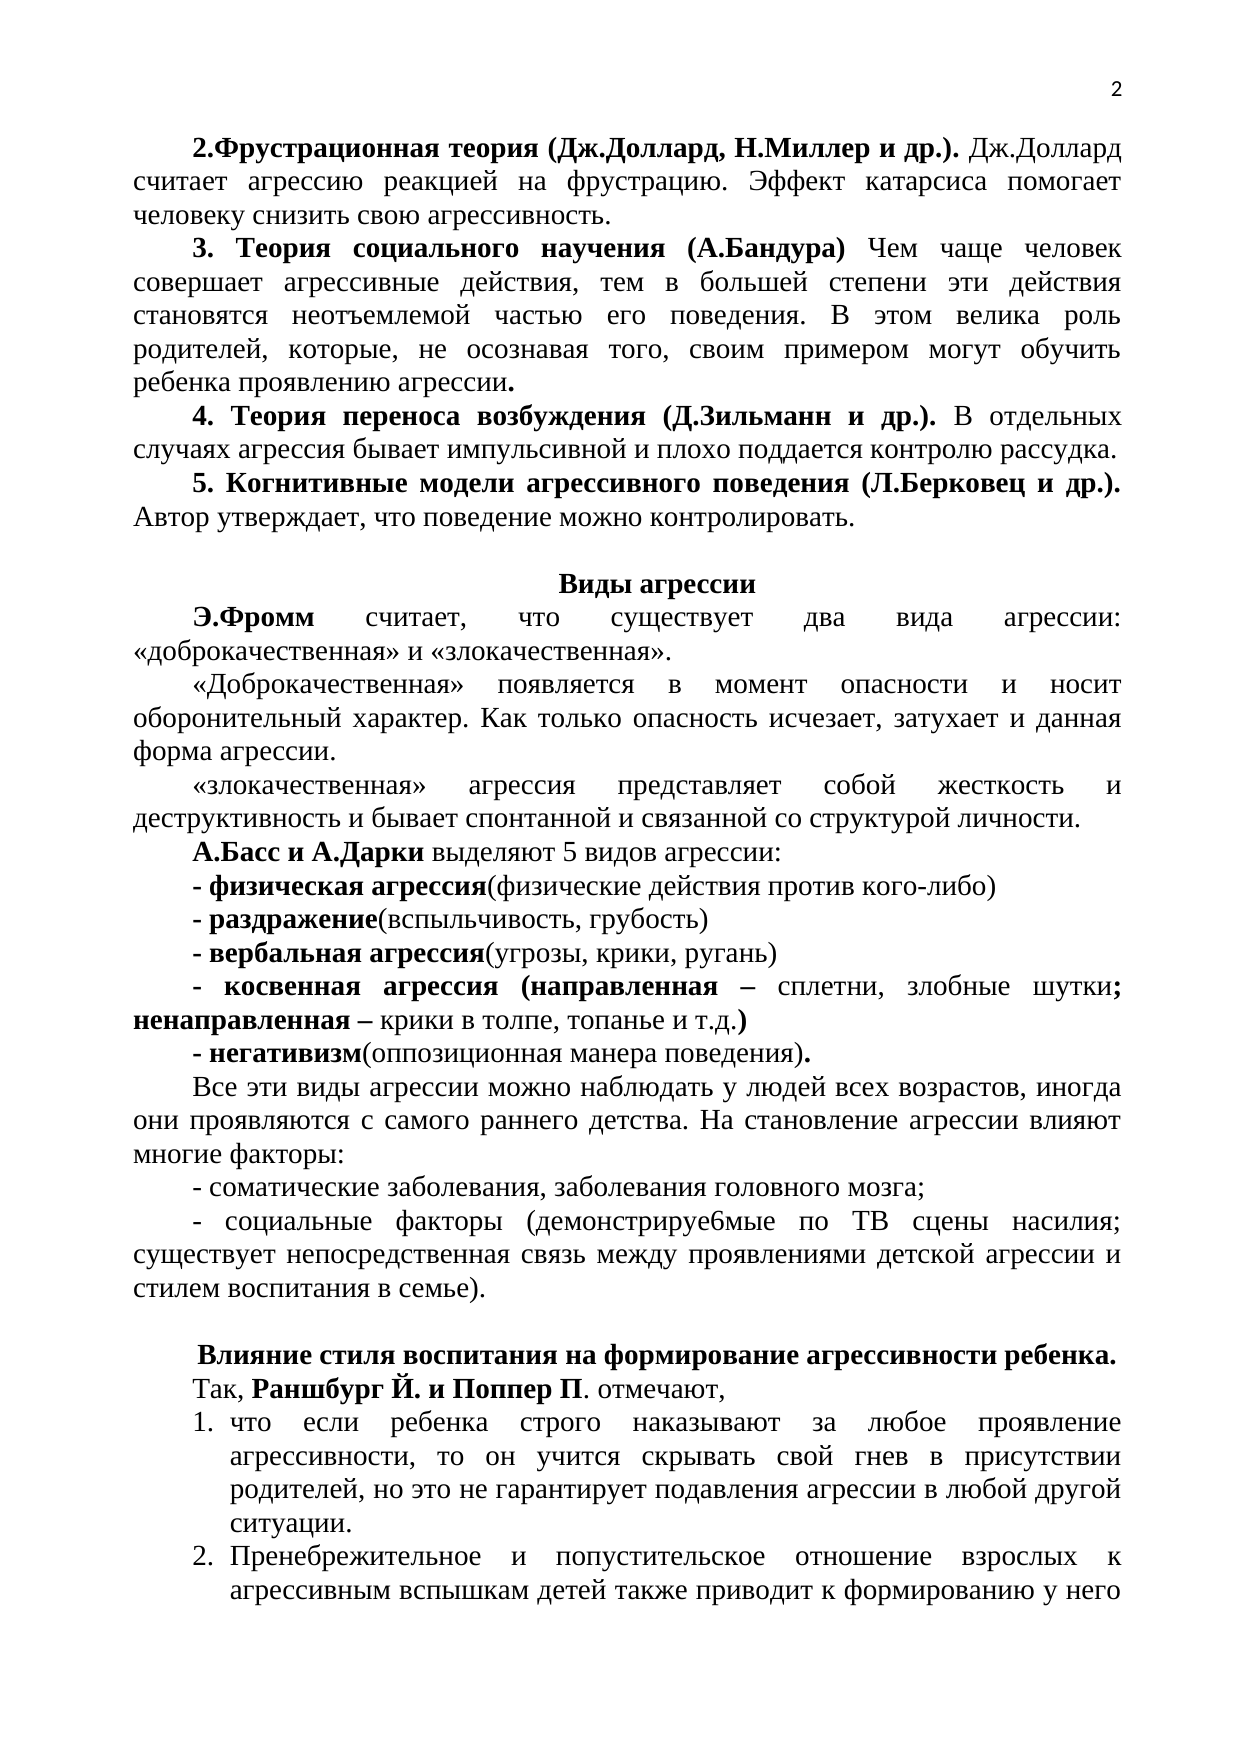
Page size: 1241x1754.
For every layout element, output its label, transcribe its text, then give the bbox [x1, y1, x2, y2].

text 2.Фрустрационная теория (Дж.Доллард, Н.Миллер и др.). Дж.Доллард считает агрессию реакцией на фрустрацию. Эффект катарсиса помогает человеку снизить свою агрессивность. [133, 130, 1122, 230]
text «Доброкачественная» появляется в момент опасности и носит оборонительный характер. Как только опасность исчезает, затухает и данная форма агрессии. [133, 666, 1122, 767]
text - косвенная агрессия (направленная – сплетни, злобные шутки; ненаправленная – крики в толпе, топанье и т.д.) [133, 968, 1122, 1035]
text - соматические заболевания, заболевания головного мозга; [133, 1169, 1122, 1203]
text - вербальная агрессия(угрозы, крики, ругань) [133, 935, 1122, 968]
text 4. Теория переноса возбуждения (Д.Зильманн и др.). В отдельных случаях агрессия бывает импульсивной и плохо поддается контролю рассудка. [133, 398, 1122, 465]
text Все эти виды агрессии можно наблюдать у людей всех возрастов, иногда они проявляются с самого раннего детства. На становление агрессии влияют многие факторы: [133, 1069, 1122, 1169]
text Виды агрессии [133, 566, 1122, 599]
text Так, Раншбург Й. и Поппер П. отмечают, [133, 1371, 1122, 1404]
text Влияние стиля воспитания на формирование агрессивности ребенка. [133, 1337, 1122, 1371]
text 5. Когнитивные модели агрессивного поведения (Л.Берковец и др.). Автор утверждает, что поведение можно контролировать. [133, 465, 1122, 532]
list что если ребенка строго наказывают за любое проявление агрессивности, то он учится скрывать свой гнев в присутствии родителей, но это не гарантирует подавления агрессии в любой другой ситуации. [192, 1404, 1122, 1538]
text - негативизм(оппозиционная манера поведения). [133, 1035, 1122, 1069]
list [192, 1538, 1122, 1606]
text - физическая агрессия(физические действия против кого-либо) [133, 868, 1122, 901]
text - социальные факторы (демонстрируе6мые по ТВ сцены насилия; существует непосредственная связь между проявлениями детской агрессии и стилем воспитания в семье). [133, 1203, 1122, 1304]
text 3. Теория социального научения (А.Бандура) Чем чаще человек совершает агрессивные действия, тем в большей степени эти действия становятся неотъемлемой частью его поведения. В этом велика роль родителей, которые, не осознавая того, своим примером могут обучить ребенка проявлению агрессии. [133, 230, 1122, 398]
text «злокачественная» агрессия представляет собой жесткость и деструктивность и бывает спонтанной и связанной со структурой личности. [133, 767, 1122, 834]
text А.Басс и А.Дарки выделяют 5 видов агрессии: [133, 834, 1122, 868]
text Э.Фромм считает, что существует два вида агрессии: «доброкачественная» и «злокачественная». [133, 599, 1122, 666]
text - раздражение(вспыльчивость, грубость) [133, 901, 1122, 935]
